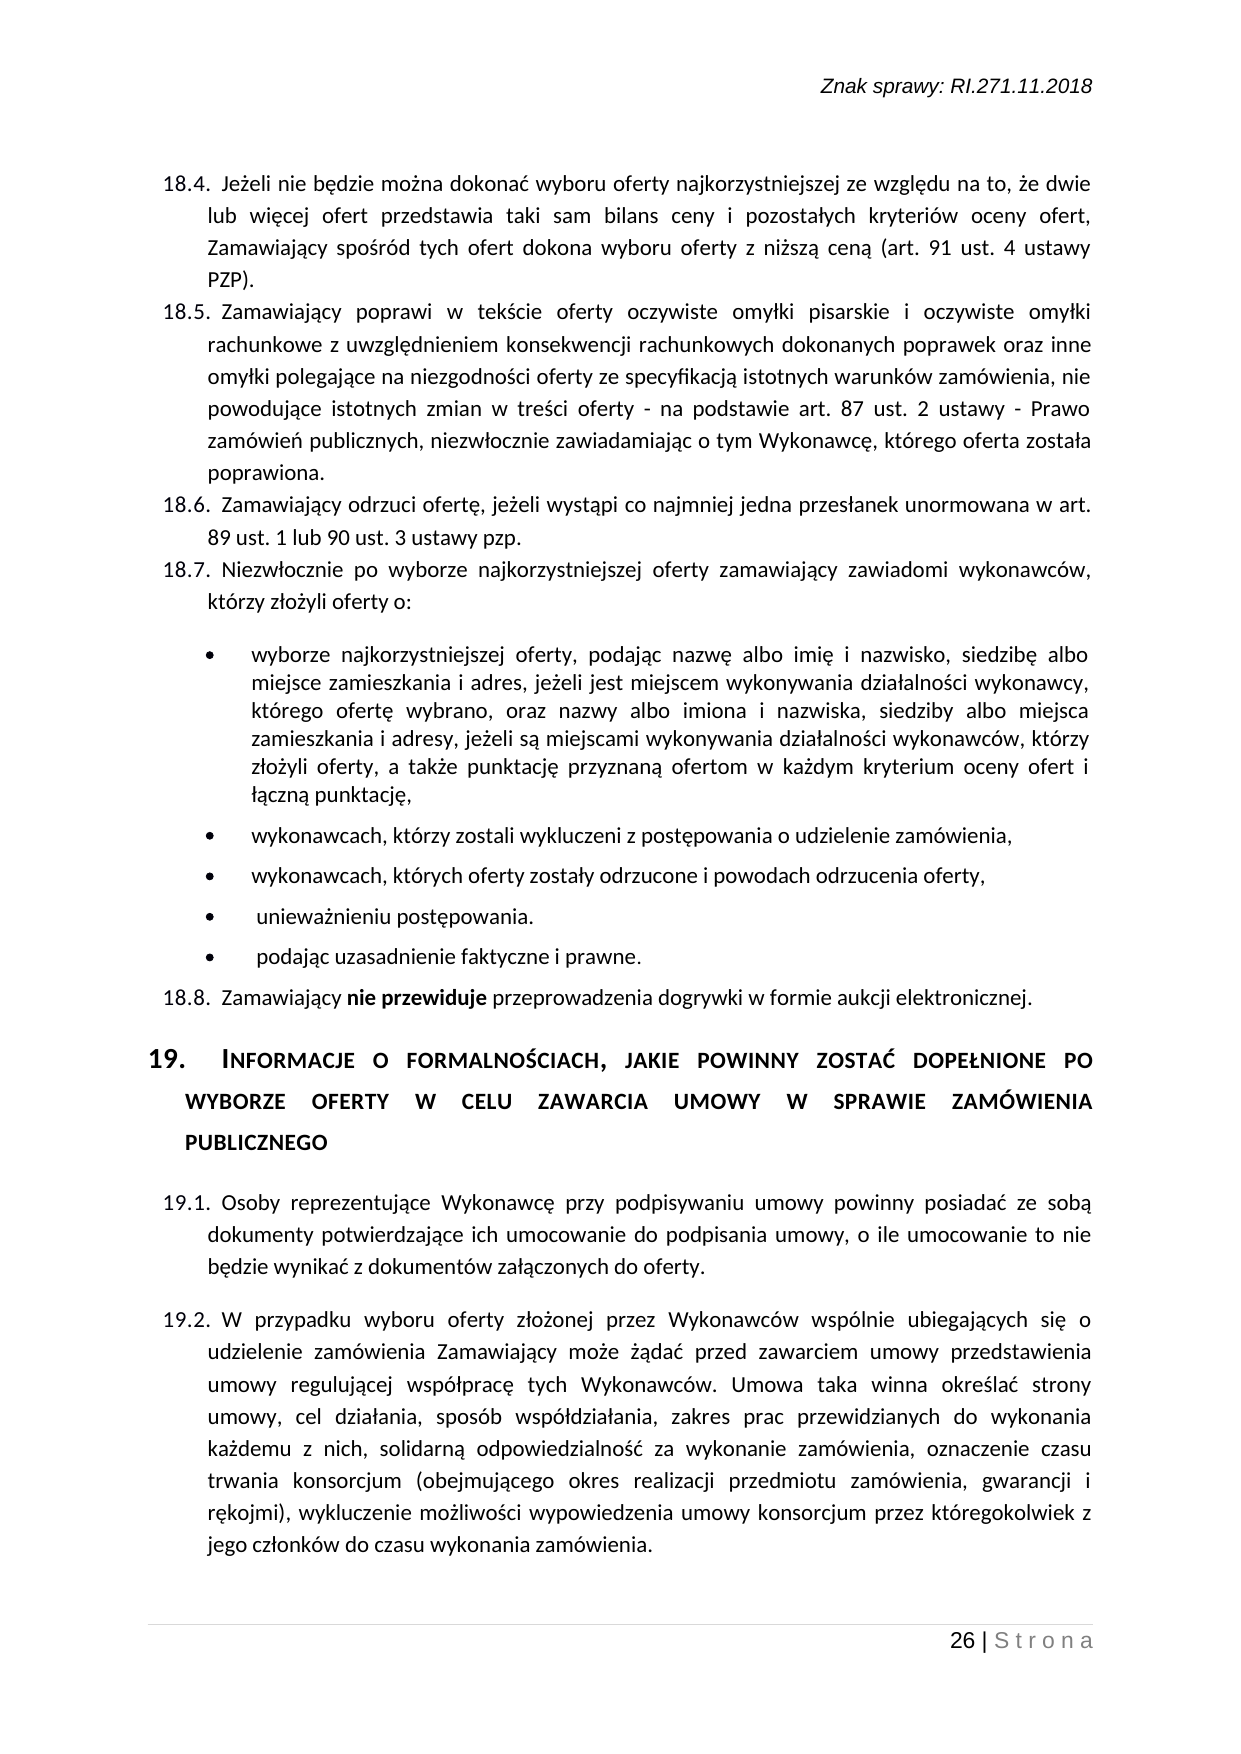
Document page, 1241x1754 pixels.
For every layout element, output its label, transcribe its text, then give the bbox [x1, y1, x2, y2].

list wykonawcach, którzy zostali wykluczeni z postępowania o udzielenie zamówienia, [206, 821, 1090, 849]
list Zamawiający odrzuci ofertę, jeżeli wystąpi co najmniej jedna przesłanek unormowana w art. 89 ust. 1 lub 90 ust. 3 ustawy pzp. [162, 491, 1093, 551]
list unieważnieniu postępowania. [206, 902, 1090, 930]
list Zamawiający nie przewiduje przeprowadzenia dogrywki w formie aukcji elektronicznej. [162, 983, 1093, 1011]
list W przypadku wyboru oferty złożonej przez Wykonawców wspólnie ubiegających się o udzielenie zamówienia Zamawiający może żądać przed zawarciem umowy przedstawienia umowy regulującej współpracę tych Wykonawców. Umowa taka winna określać strony umowy, cel działania, sposób współdziałania, zakres prac przewidzianych do wykonania każdemu z nich, solidarną odpowiedzialność za wykonanie zamówienia, oznaczenie czasu trwania konsorcjum (obejmującego okres realizacji przedmiotu zamówienia, gwarancji i rękojmi), wykluczenie możliwości wypowiedzenia umowy konsorcjum przez któregokolwiek z jego członków do czasu wykonania zamówienia. [162, 1305, 1093, 1559]
list Niezwłocznie po wyborze najkorzystniejszej oferty zamawiający zawiadomi wykonawców, którzy złożyli oferty o: [162, 555, 1093, 615]
list Informacje o formalnościach, jakie powinny zostać dopełnione po wyborze oferty w celu zawarcia umowy w sprawie zamówienia publicznego [148, 1040, 1093, 1158]
list Osoby reprezentujące Wykonawcę przy podpisywaniu umowy powinny posiadać ze sobą dokumenty potwierdzające ich umocowanie do podpisania umowy, o ile umocowanie to nie będzie wynikać z dokumentów załączonych do oferty. [162, 1188, 1093, 1280]
list wykonawcach, których oferty zostały odrzucone i powodach odrzucenia oferty, [206, 861, 1090, 889]
list wyborze najkorzystniejszej oferty, podając nazwę albo imię i nazwisko, siedzibę albo miejsce zamieszkania i adres, jeżeli jest miejscem wykonywania działalności wykonawcy, którego ofertę wybrano, oraz nazwy albo imiona i nazwiska, siedziby albo miejsca zamieszkania i adresy, jeżeli są miejscami wykonywania działalności wykonawców, którzy złożyli oferty, a także punktację przyznaną ofertom w każdym kryterium oceny ofert i łączną punktację, [206, 640, 1090, 808]
list podając uzasadnienie faktyczne i prawne. [206, 942, 1090, 970]
list Jeżeli nie będzie można dokonać wyboru oferty najkorzystniejszej ze względu na to, że dwie lub więcej ofert przedstawia taki sam bilans ceny i pozostałych kryteriów oceny ofert, Zamawiający spośród tych ofert dokona wyboru oferty z niższą ceną (art. 91 ust. 4 ustawy PZP). [162, 169, 1093, 293]
list Zamawiający poprawi w tekście oferty oczywiste omyłki pisarskie i oczywiste omyłki rachunkowe z uwzględnieniem konsekwencji rachunkowych dokonanych poprawek oraz inne omyłki polegające na niezgodności oferty ze specyfikacją istotnych warunków zamówienia, nie powodujące istotnych zmian w treści oferty - na podstawie art. 87 ust. 2 ustawy - Prawo zamówień publicznych, niezwłocznie zawiadamiając o tym Wykonawcę, którego oferta została poprawiona. [162, 297, 1093, 486]
